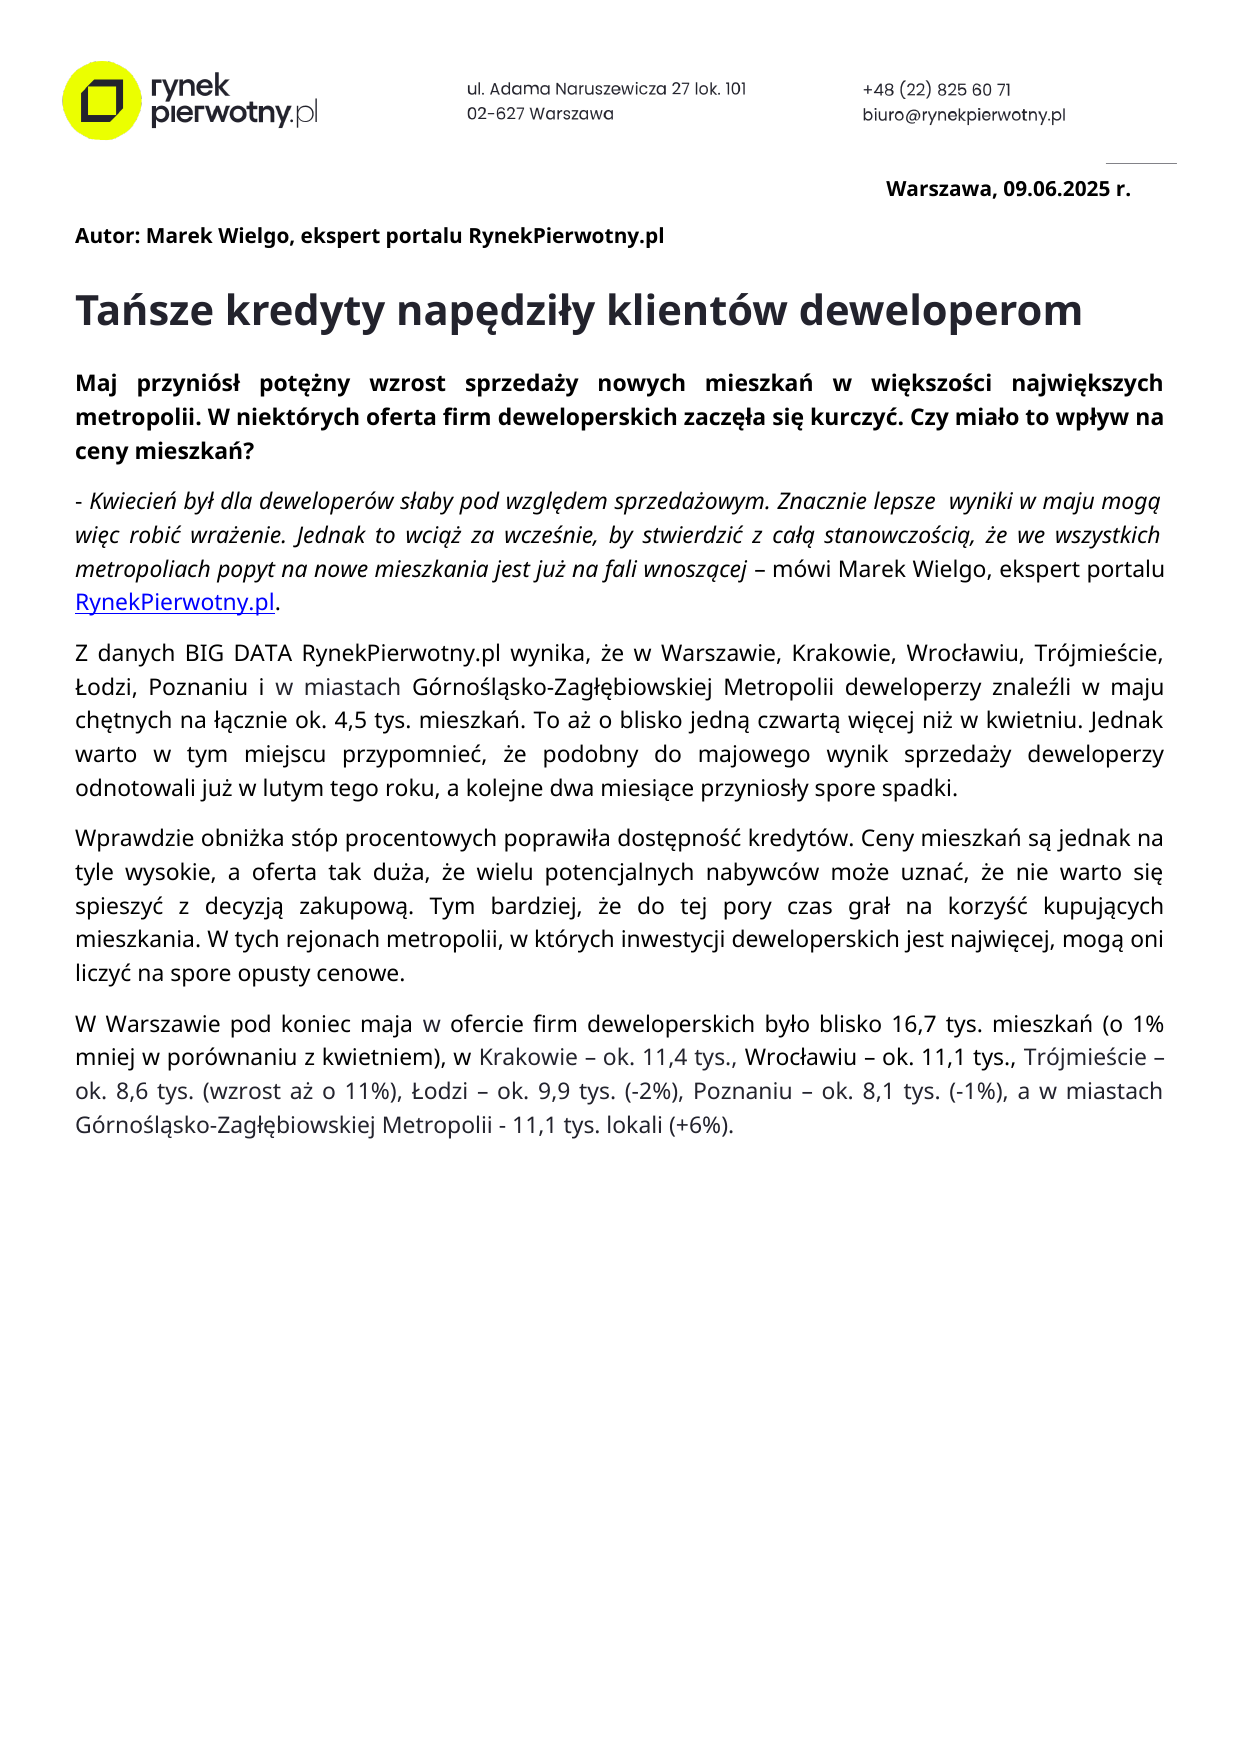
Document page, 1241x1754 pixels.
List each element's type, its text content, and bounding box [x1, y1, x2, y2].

text Tańsze kredyty napędziły klientów deweloperom [75, 281, 1165, 338]
text W Warszawie pod koniec maja w ofercie firm deweloperskich było blisko 16,7 tys. mieszkań (o 1% mniej w porównaniu z kwietniem), w Krakowie – ok. 11,4 tys., Wrocławiu – ok. 11,1 tys., Trójmieście – ok. 8,6 tys. (wzrost aż o 11%), Łodzi – ok. 9,9 tys. (-2%), Poznaniu – ok. 8,1 tys. (-1%), a w miastach Górnośląsko-Zagłębiowskiej Metropolii - 11,1 tys. lokali (+6%). [75, 1008, 1165, 1140]
text Warszawa, 09.06.2025 r. [886, 174, 1165, 203]
text Wprawdzie obniżka stóp procentowych poprawiła dostępność kredytów. Ceny mieszkań są jednak na tyle wysokie, a oferta tak duża, że wielu potencjalnych nabywców może uznać, że nie warto się spieszyć z decyzją zakupową. Tym bardziej, że do tej pory czas grał na korzyść kupujących mieszkania. W tych rejonach metropolii, w których inwestycji deweloperskich jest najwięcej, mogą oni liczyć na spore opusty cenowe. [75, 822, 1165, 988]
picture [52, 52, 1180, 166]
text Autor: Marek Wielgo, ekspert portalu RynekPierwotny.pl [75, 221, 1165, 250]
text Z danych BIG DATA RynekPierwotny.pl wynika, że w Warszawie, Krakowie, Wrocławiu, Trójmieście, Łodzi, Poznaniu i w miastach Górnośląsko-Zagłębiowskiej Metropolii deweloperzy znaleźli w maju chętnych na łącznie ok. 4,5 tys. mieszkań. To aż o blisko jedną czwartą więcej niż w kwietniu. Jednak warto w tym miejscu przypomnieć, że podobny do majowego wynik sprzedaży deweloperzy odnotowali już w lutym tego roku, a kolejne dwa miesiące przyniosły spore spadki. [75, 637, 1165, 803]
text Maj przyniósł potężny wzrost sprzedaży nowych mieszkań w większości największych metropolii. W niektórych oferta firm deweloperskich zaczęła się kurczyć. Czy miało to wpływ na ceny mieszkań? [75, 432, 1165, 466]
text - Kwiecień był dla deweloperów słaby pod względem sprzedażowym. Znacznie lepsze wyniki w maju mogą więc robić wrażenie. Jednak to wciąż za wcześnie, by stwierdzić z całą stanowczością, że we wszystkich metropoliach popyt na nowe mieszkania jest już na fali wnoszącej – mówi Marek Wielgo, ekspert portalu RynekPierwotny.pl. [75, 485, 1165, 618]
